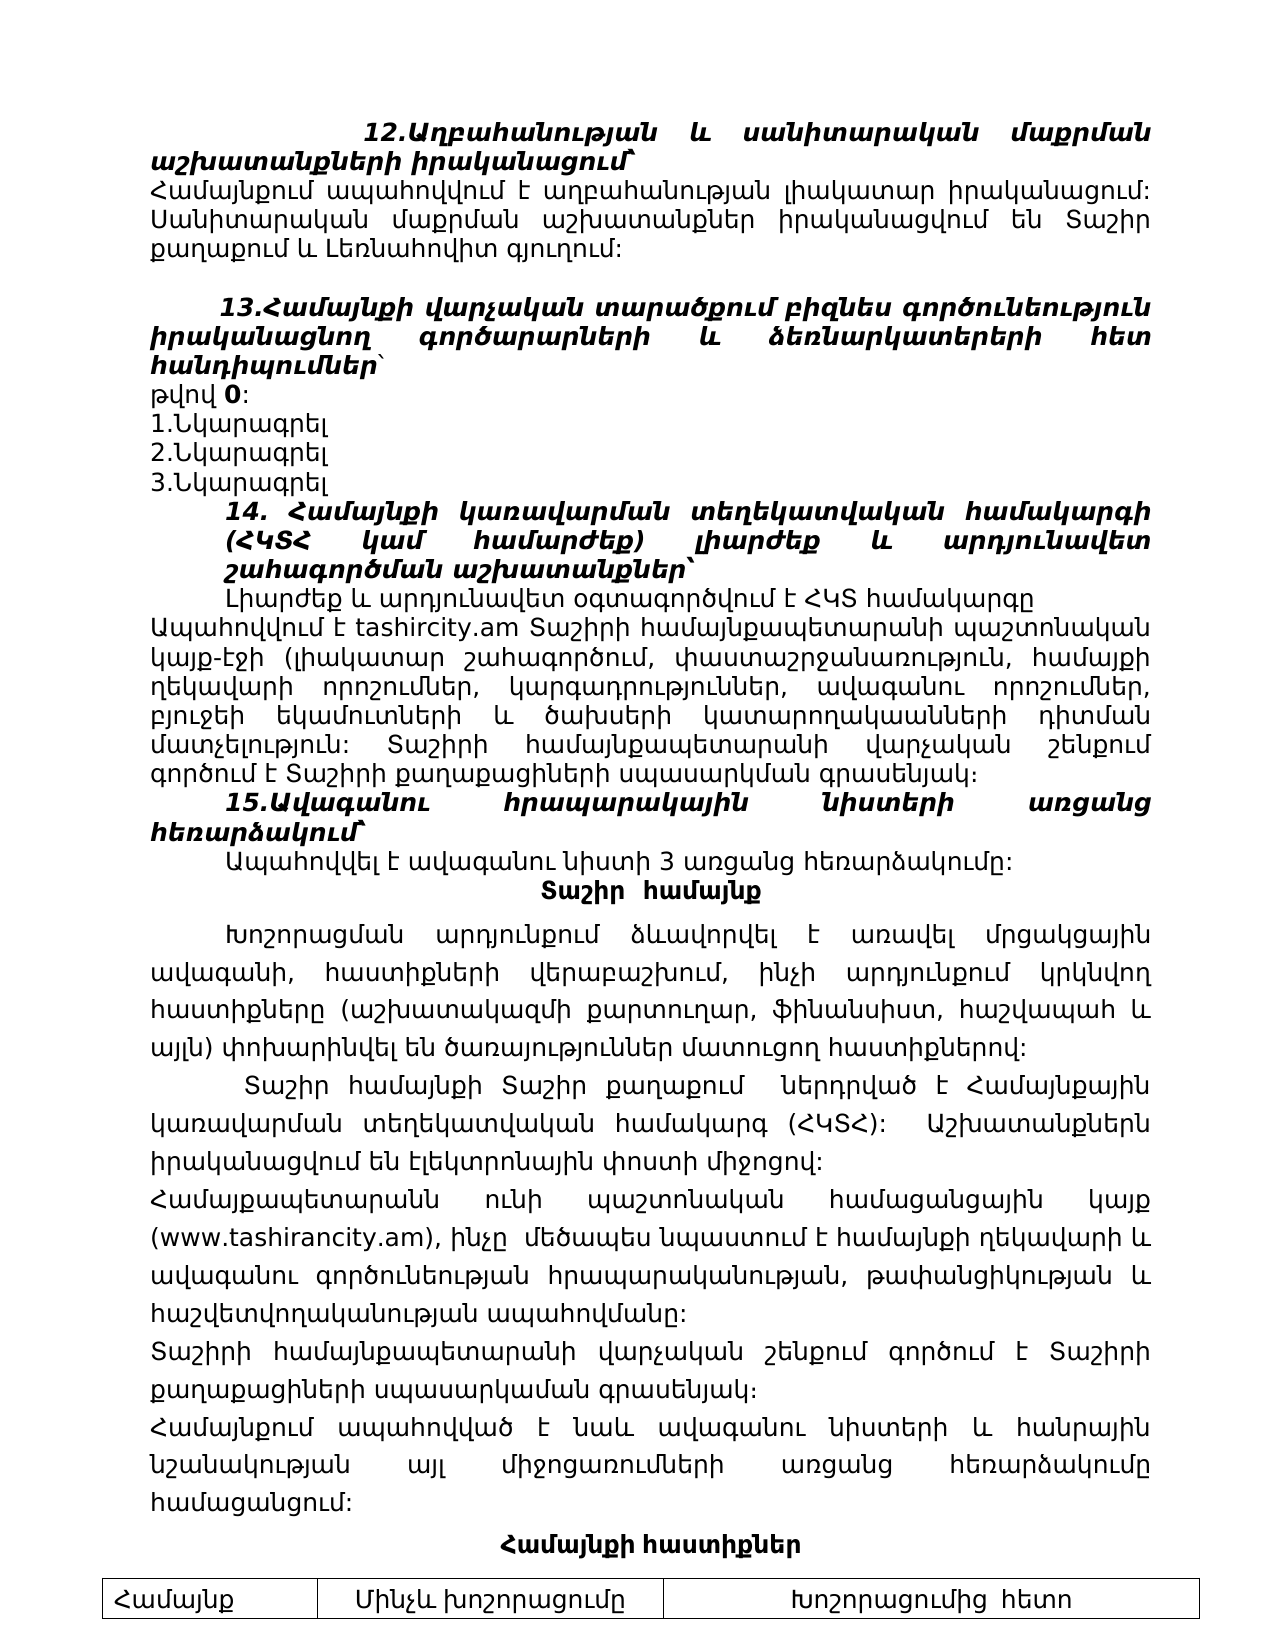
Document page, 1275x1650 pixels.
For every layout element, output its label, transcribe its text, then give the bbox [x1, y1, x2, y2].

text Ապահովվում է tashircity.am Տաշիրի համայնքապետարանի պաշտոնական կայք-էջի (լիակատար շահագործում, փաստաշրջանառություն, համայքի ղեկավարի որոշումներ, կարգադրություններ, ավագանու որոշումներ, բյուջեի եկամուտների և ծախսերի կատարողակաանների դիտման մատչելություն: Տաշիրի համայնքապետարանի վարչական շենքում գործում է Տաշիրի քաղաքացիների սպասարկման գրասենյակ։ [150, 614, 1152, 789]
text Խոշորացման արդյունքում ձևավորվել է առավել մրցակցային ավագանի, հաստիքների վերաբաշխում, ինչի արդյունքում կրկնվող հաստիքները (աշխատակազմի քարտուղար, ֆինանսիստ, հաշվապահ և այլն) փոխարինվել են ծառայություններ մատուցող հաստիքներով: [150, 920, 1152, 1063]
text Տաշիր համայնք [150, 876, 1152, 905]
text Համայնքում ապահովված է նաև ավագանու նիստերի և հանրային նշանակության այլ միջոցառումների առցանց հեռարձակումը համացանցում: [150, 1413, 1152, 1518]
table_header Խոշորացումից հետո [664, 1579, 1199, 1618]
table_header Մինչև խոշորացումը [318, 1579, 663, 1618]
text 12.Աղբահանության և սանիտարական մաքրման աշխատանքների իրականացում՝ [150, 118, 1152, 176]
table_header Համայնք (բնակավայր) [103, 1579, 317, 1618]
text Համայնքում ապահովվում է աղբահանության լիակատար իրականացում: Սանիտարական մաքրման աշխատանքներ իրականացվում են Տաշիր քաղաքում և Լեռնահովիտ գյուղում: [150, 176, 1152, 264]
text Լիարժեք և արդյունավետ օգտագործվում է ՀԿՏ համակարգը [225, 584, 1152, 614]
text 2.Նկարագրել [150, 439, 1152, 468]
text թվով 0: [150, 380, 1152, 409]
text Տաշիրի համայնքապետարանի վարչական շենքում գործում է Տաշիրի քաղաքացիների սպասարկաման գրասենյակ։ [150, 1337, 1152, 1404]
text 1.Նկարագրել [150, 409, 1152, 439]
text Համայնքի հաստիքներ [150, 1527, 1152, 1561]
text Ապահովվել է ավագանու նիստի 3 առցանց հեռարձակումը: [150, 847, 1152, 876]
text 14. Համայնքի կառավարման տեղեկատվական համակարգի (ՀԿՏՀ կամ համարժեք) լիարժեք և արդյունավետ շահագործման աշխատանքներ՝ [225, 497, 1152, 584]
text 13.Համայնքի վարչական տարածքում բիզնես գործունեություն իրականացնող գործարարների և ձեռնարկատերերի հետ հանդիպումներ՝ [150, 293, 1152, 380]
text 15.Ավագանու հրապարակային նիստերի առցանց հեռարձակում՝ [150, 789, 1152, 847]
text Համայքապետարանն ունի պաշտոնական համացանցային կայք (www.tashirancity.am), ինչը մեծապես նպաստում է համայնքի ղեկավարի և ավագանու գործունեության հրապարականության, թափանցիկության և հաշվետվողականության ապահովմանը: [150, 1185, 1152, 1328]
text Տաշիր համայնքի Տաշիր քաղաքում ներդրված է Համայնքային կառավարման տեղեկատվական համակարգ (ՀԿՏՀ): Աշխատանքներն իրականացվում են էլեկտրոնային փոստի միջոցով: [150, 1072, 1152, 1177]
text 3.Նկարագրել [150, 468, 1152, 497]
